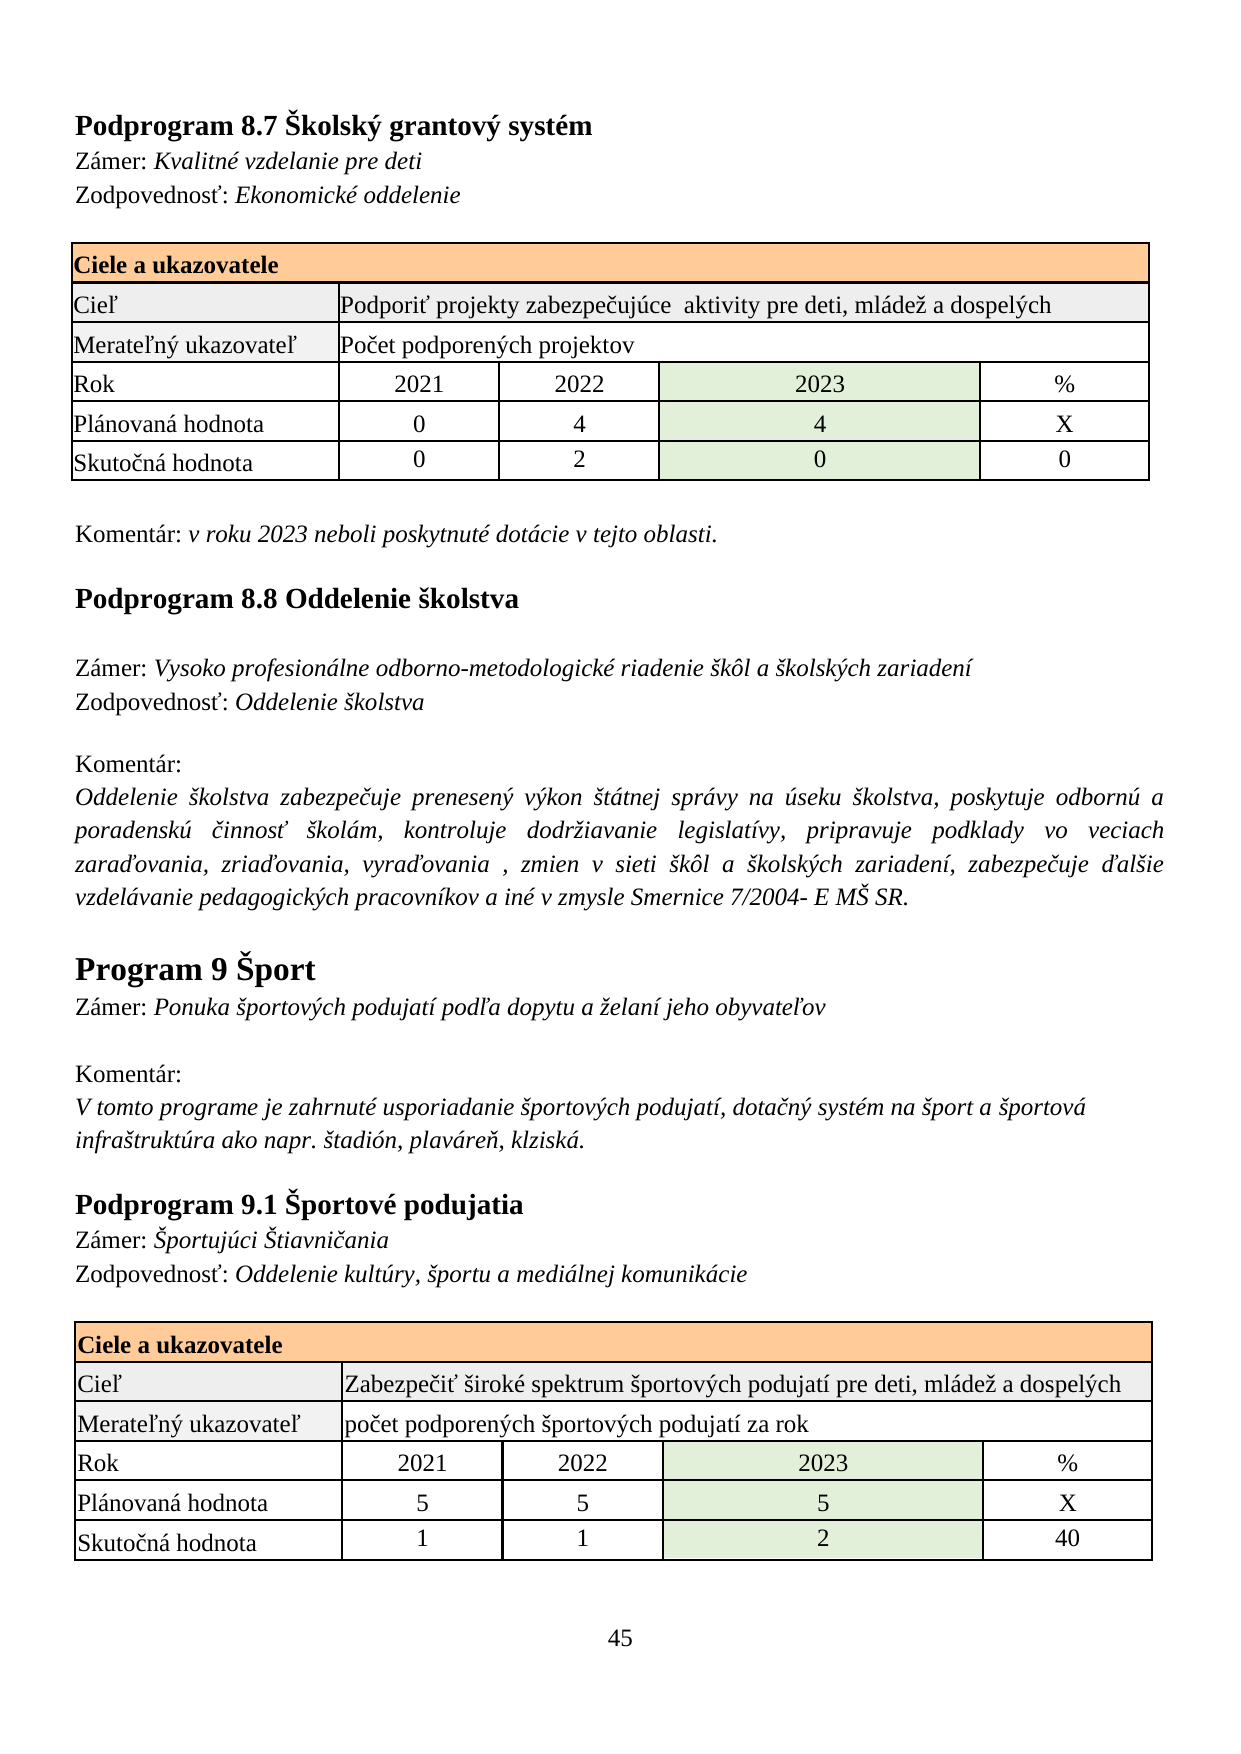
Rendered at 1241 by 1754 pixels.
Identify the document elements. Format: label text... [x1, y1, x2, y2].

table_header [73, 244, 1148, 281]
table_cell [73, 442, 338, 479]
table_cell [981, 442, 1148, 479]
text Komentár: [75, 744, 1165, 777]
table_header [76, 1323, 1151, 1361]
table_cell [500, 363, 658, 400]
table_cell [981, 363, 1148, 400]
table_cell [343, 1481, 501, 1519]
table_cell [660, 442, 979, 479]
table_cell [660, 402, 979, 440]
text Oddelenie školstva zabezpečuje prenesený výkon štátnej správy na úseku školstva, poskytuje odbornú a poradenskú činnosť školám, kontroluje dodržiavanie legislatívy, pripravuje podklady vo veciach zaraďovania, zriaďovania, vyraďovania , zmien v sieti škôl a školských zariadení, zabezpečuje ďalšie vzdelávanie pedagogických pracovníkov a iné v zmysle Smernice 7/2004- E MŠ SR. [75, 777, 1165, 911]
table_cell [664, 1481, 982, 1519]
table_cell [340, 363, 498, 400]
text Komentár: v roku 2023 neboli poskytnuté dotácie v tejto oblasti. [75, 515, 1165, 548]
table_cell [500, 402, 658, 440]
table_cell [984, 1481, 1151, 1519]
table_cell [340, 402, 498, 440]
text Zodpovednosť: Ekonomické oddelenie [75, 175, 1165, 208]
text Zodpovednosť: Oddelenie kultúry, športu a mediálnej komunikácie [75, 1254, 1165, 1288]
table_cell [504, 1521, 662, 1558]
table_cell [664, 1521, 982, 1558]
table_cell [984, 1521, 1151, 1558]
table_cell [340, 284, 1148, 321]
text Zámer: Kvalitné vzdelanie pre deti [75, 142, 1165, 175]
text Program 9 Šport [75, 949, 1165, 987]
text V tomto programe je zahrnuté usporiadanie športových podujatí, dotačný systém na šport a športová infraštruktúra ako napr. štadión, plaváreň, klziská. [75, 1087, 1165, 1154]
text Zodpovednosť: Oddelenie školstva [75, 682, 1165, 715]
text Zámer: Ponuka športových podujatí podľa dopytu a želaní jeho obyvateľov [75, 987, 1165, 1021]
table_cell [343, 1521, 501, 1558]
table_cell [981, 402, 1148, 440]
text Podprogram 8.8 Oddelenie školstva [75, 582, 1165, 615]
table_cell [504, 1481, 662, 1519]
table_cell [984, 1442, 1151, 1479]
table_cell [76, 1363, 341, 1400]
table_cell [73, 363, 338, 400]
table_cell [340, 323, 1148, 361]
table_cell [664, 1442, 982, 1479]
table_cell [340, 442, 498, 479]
text Komentár: [75, 1054, 1165, 1087]
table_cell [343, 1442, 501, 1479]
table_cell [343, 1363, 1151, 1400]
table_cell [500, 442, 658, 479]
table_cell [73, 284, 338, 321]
text Podprogram 9.1 Športové podujatia [75, 1187, 1165, 1221]
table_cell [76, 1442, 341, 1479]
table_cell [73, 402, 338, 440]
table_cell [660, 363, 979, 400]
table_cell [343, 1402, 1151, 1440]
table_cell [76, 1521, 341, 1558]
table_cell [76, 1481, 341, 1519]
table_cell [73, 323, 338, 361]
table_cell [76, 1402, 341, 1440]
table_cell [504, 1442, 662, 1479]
text Zámer: Športujúci Štiavničania [75, 1221, 1165, 1254]
text Podprogram 8.7 Školský grantový systém [75, 108, 1165, 142]
text Zámer: Vysoko profesionálne odborno-metodologické riadenie škôl a školských zariadení [75, 649, 1165, 682]
